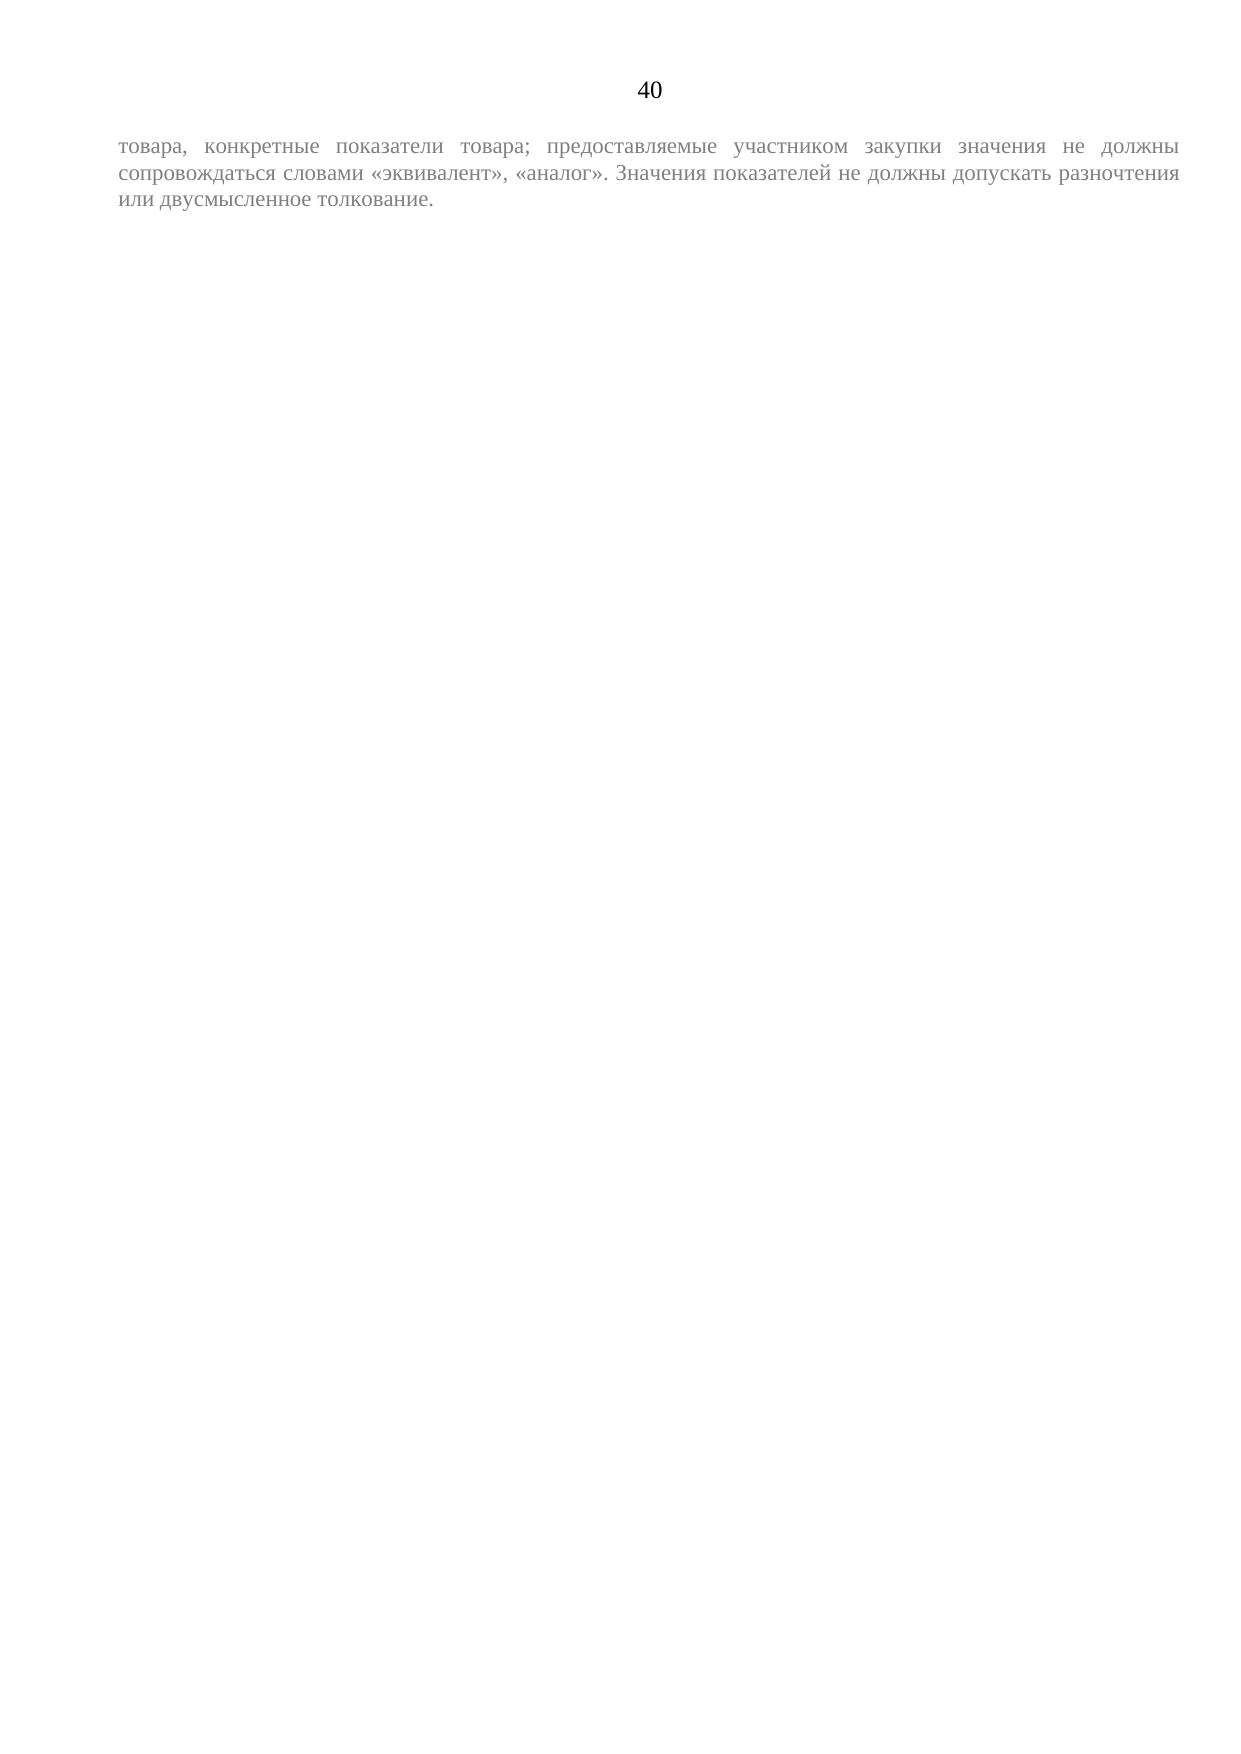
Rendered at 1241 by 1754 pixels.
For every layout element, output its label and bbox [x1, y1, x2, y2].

text [118, 132, 1181, 212]
